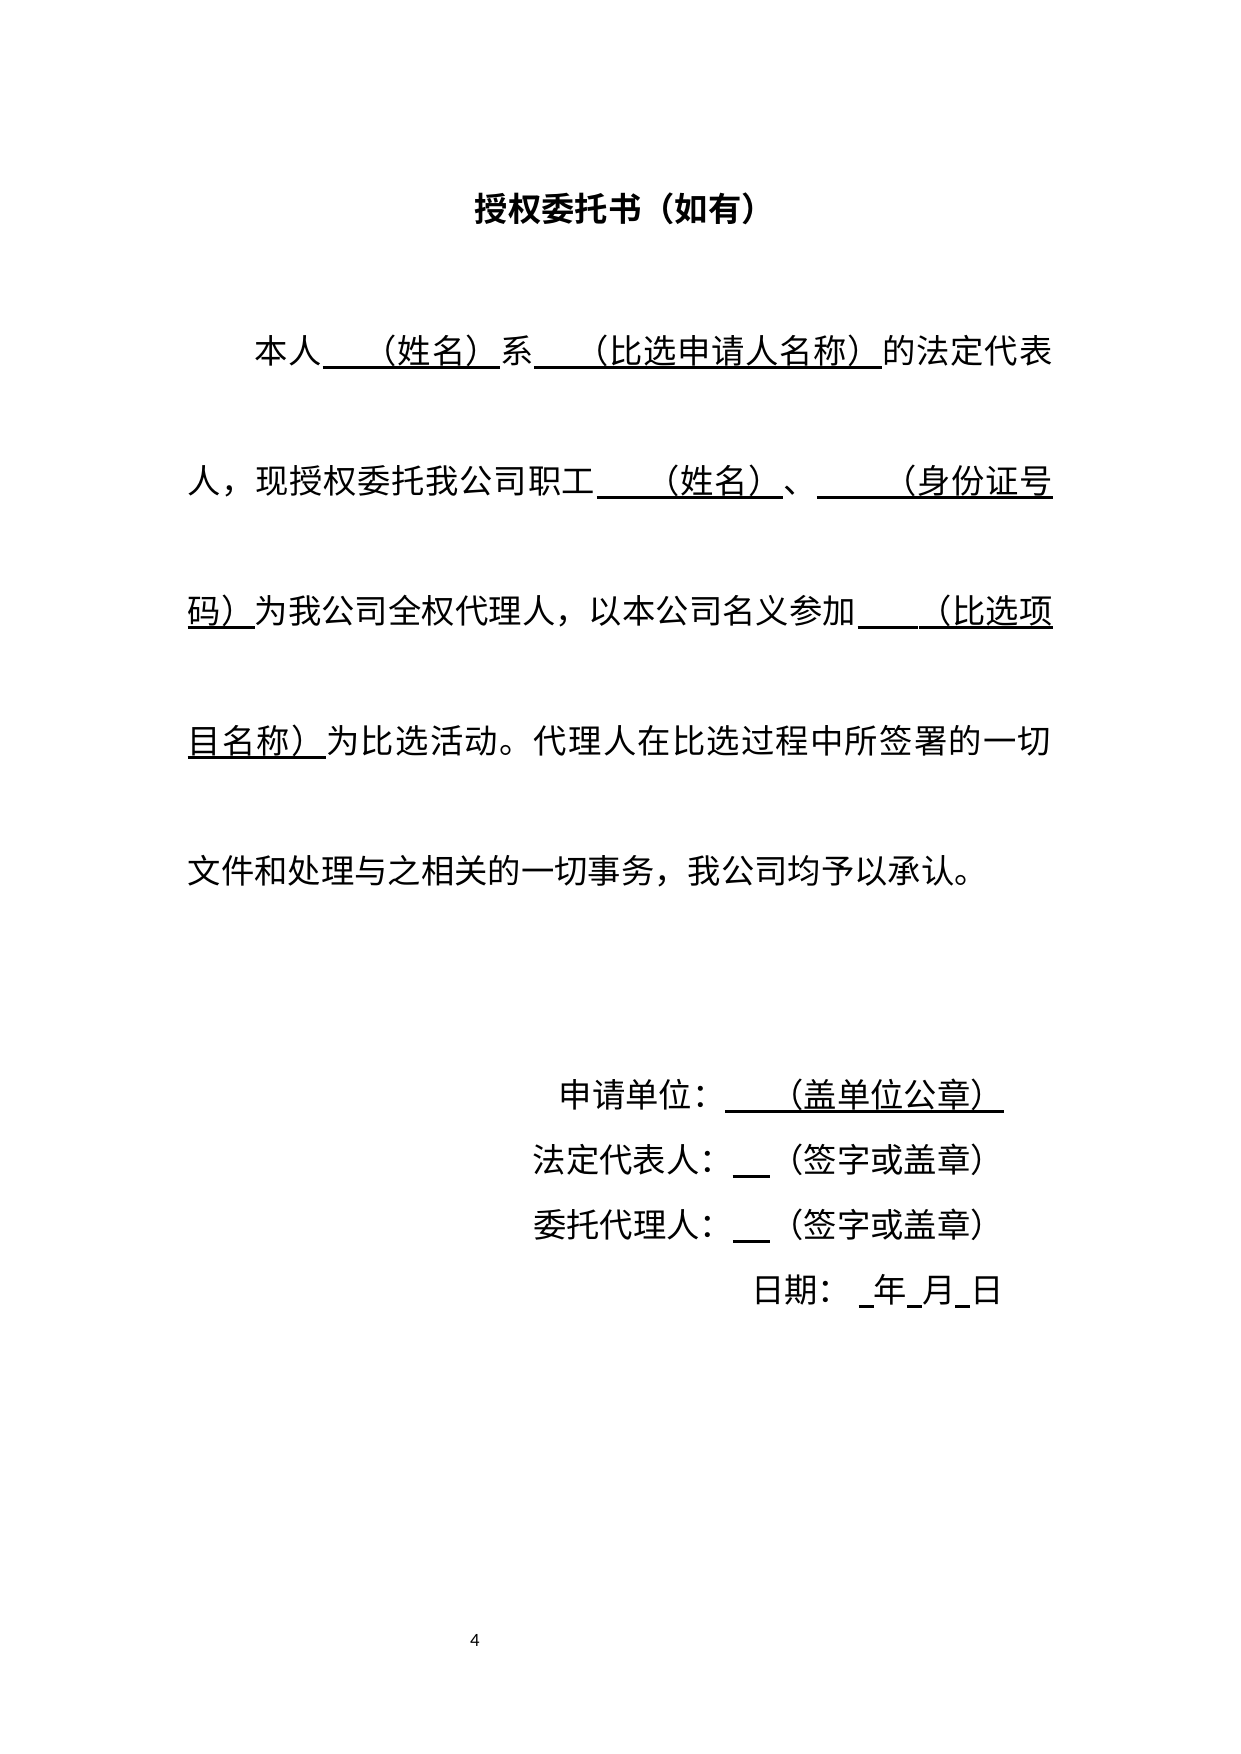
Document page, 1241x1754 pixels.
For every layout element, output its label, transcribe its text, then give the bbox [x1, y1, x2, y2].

text 授权委托书（如有） [187, 174, 1053, 239]
text 法定代表人： （签字或盖章） [187, 1126, 1003, 1191]
text 本人 （姓名）系 （比选申请人名称）的法定代表人，现授权委托我公司职工 （姓名）、 （身份证号码）为我公司全权代理人，以本公司名义参加 （比选项目名称）为比选活动。代理人在比选过程中所签署的一切文件和处理与之相关的一切事务，我公司均予以承认。 [187, 317, 1053, 902]
text 委托代理人： （签字或盖章） [187, 1191, 1003, 1256]
text 申请单位： （盖单位公章） [187, 1061, 1003, 1126]
text 日期： 年 月 日 [187, 1256, 1003, 1321]
